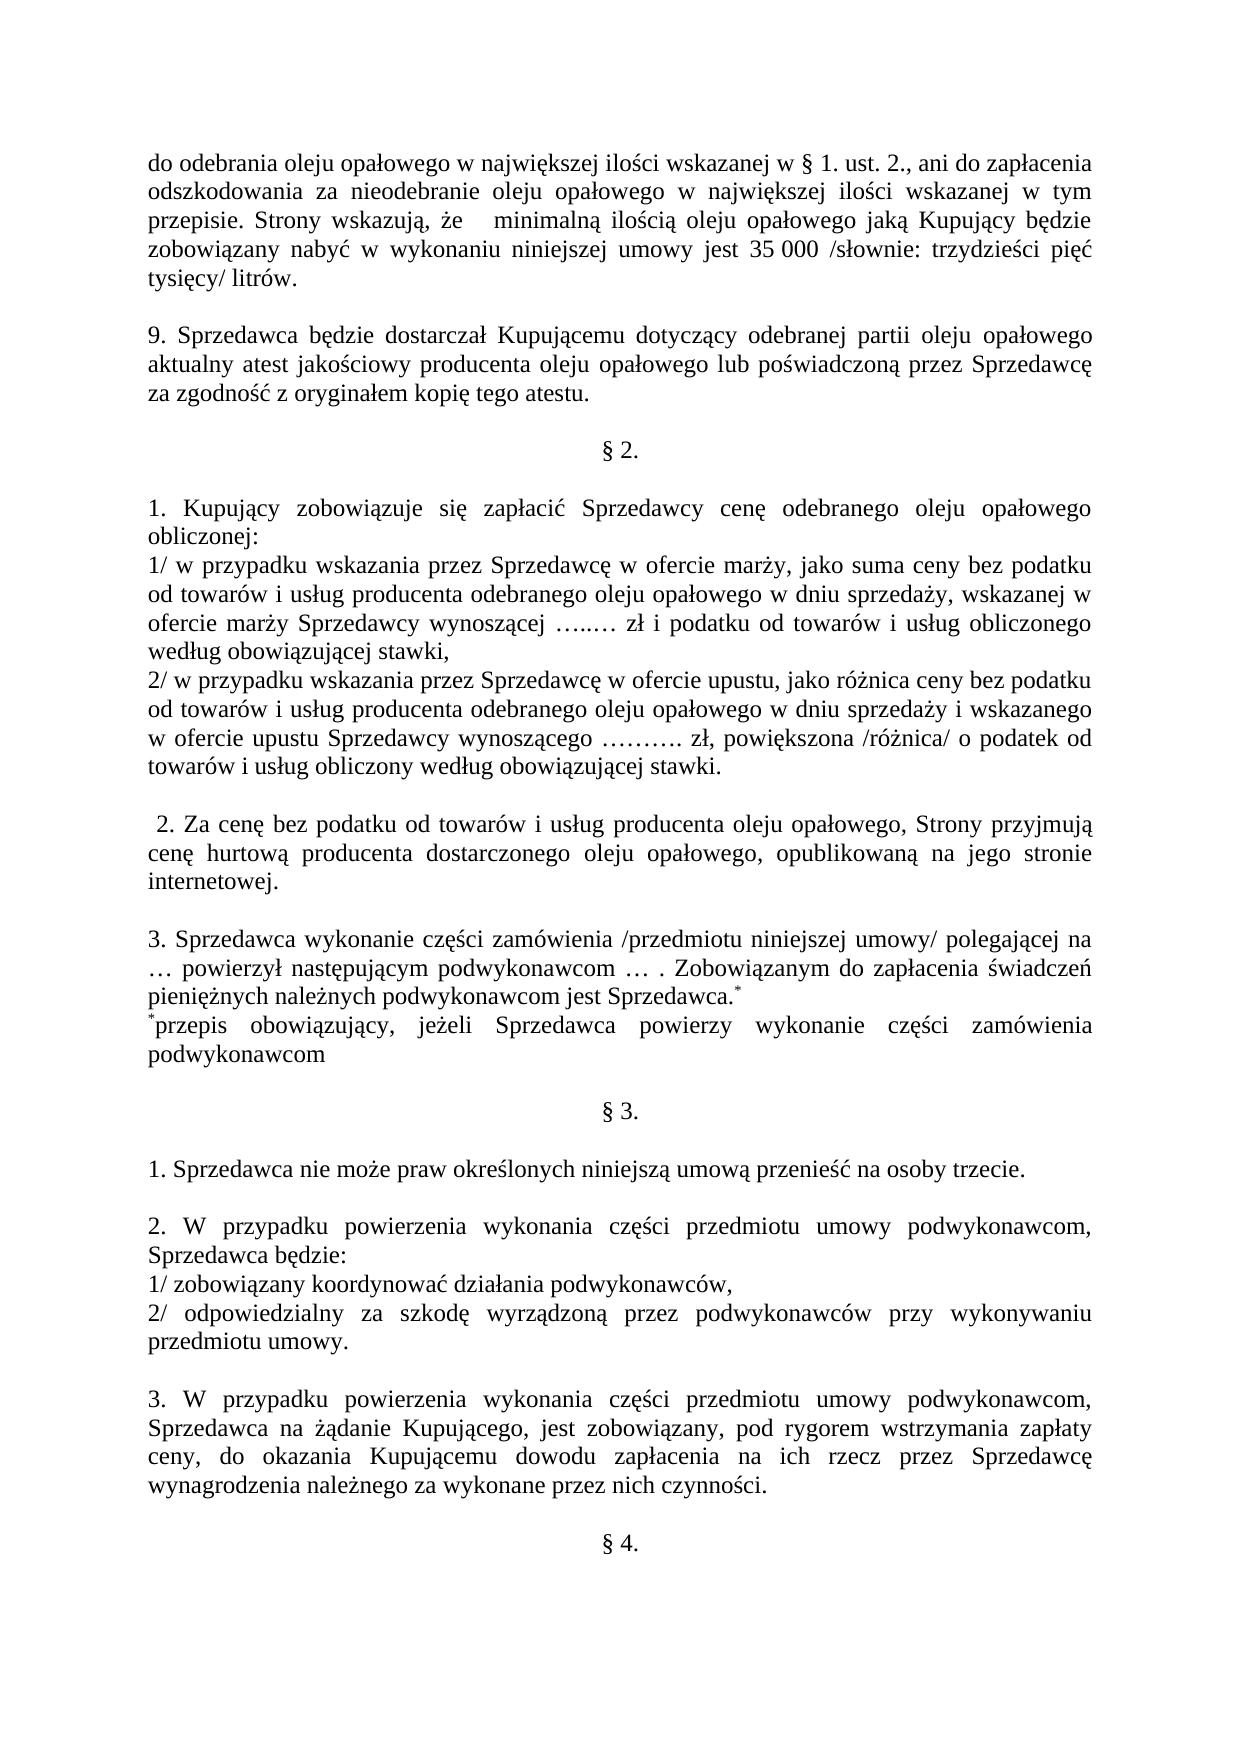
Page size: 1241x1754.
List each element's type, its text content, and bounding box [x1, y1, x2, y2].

text 1/ w przypadku wskazania przez Sprzedawcę w ofercie marży, jako suma ceny bez podatku od towarów i usług producenta odebranego oleju opałowego w dniu sprzedaży, wskazanej w ofercie marży Sprzedawcy wynoszącej …..… zł i podatku od towarów i usług obliczonego według obowiązującej stawki, [148, 550, 1093, 665]
text 9. Sprzedawca będzie dostarczał Kupującemu dotyczący odebranej partii oleju opałowego aktualny atest jakościowy producenta oleju opałowego lub poświadczoną przez Sprzedawcę za zgodność z oryginałem kopię tego atestu. [148, 320, 1093, 406]
text 2. W przypadku powierzenia wykonania części przedmiotu umowy podwykonawcom, Sprzedawca będzie: [148, 1211, 1093, 1269]
text *przepis obowiązujący, jeżeli Sprzedawca powierzy wykonanie części zamówienia podwykonawcom [148, 1010, 1093, 1068]
text § 4. [148, 1528, 1093, 1556]
text 2/ odpowiedzialny za szkodę wyrządzoną przez podwykonawców przy wykonywaniu przedmiotu umowy. [148, 1298, 1093, 1355]
text 2/ w przypadku wskazania przez Sprzedawcę w ofercie upustu, jako różnica ceny bez podatku od towarów i usług producenta odebranego oleju opałowego w dniu sprzedaży i wskazanego w ofercie upustu Sprzedawcy wynoszącego ………. zł, powiększona /różnica/ o podatek od towarów i usług obliczony według obowiązującej stawki. [148, 665, 1093, 780]
text § 3. [148, 1096, 1093, 1125]
text 1/ zobowiązany koordynować działania podwykonawców, [148, 1269, 1093, 1298]
text 2. Za cenę bez podatku od towarów i usług producenta oleju opałowego, Strony przyjmują cenę hurtową producenta dostarczonego oleju opałowego, opublikowaną na jego stronie internetowej. [148, 809, 1093, 895]
text 1. Kupujący zobowiązuje się zapłacić Sprzedawcy cenę odebranego oleju opałowego obliczonej: [148, 493, 1093, 550]
text 3. Sprzedawca wykonanie części zamówienia /przedmiotu niniejszej umowy/ polegającej na … powierzył następującym podwykonawcom … . Zobowiązanym do zapłacenia świadczeń pieniężnych należnych podwykonawcom jest Sprzedawca.* [148, 924, 1093, 1010]
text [148, 148, 1093, 291]
text § 2. [148, 435, 1093, 464]
text 1. Sprzedawca nie może praw określonych niniejszą umową przenieść na osoby trzecie. [148, 1154, 1093, 1183]
text 3. W przypadku powierzenia wykonania części przedmiotu umowy podwykonawcom, Sprzedawca na żądanie Kupującego, jest zobowiązany, pod rygorem wstrzymania zapłaty ceny, do okazania Kupującemu dowodu zapłacenia na ich rzecz przez Sprzedawcę wynagrodzenia należnego za wykonane przez nich czynności. [148, 1384, 1093, 1499]
